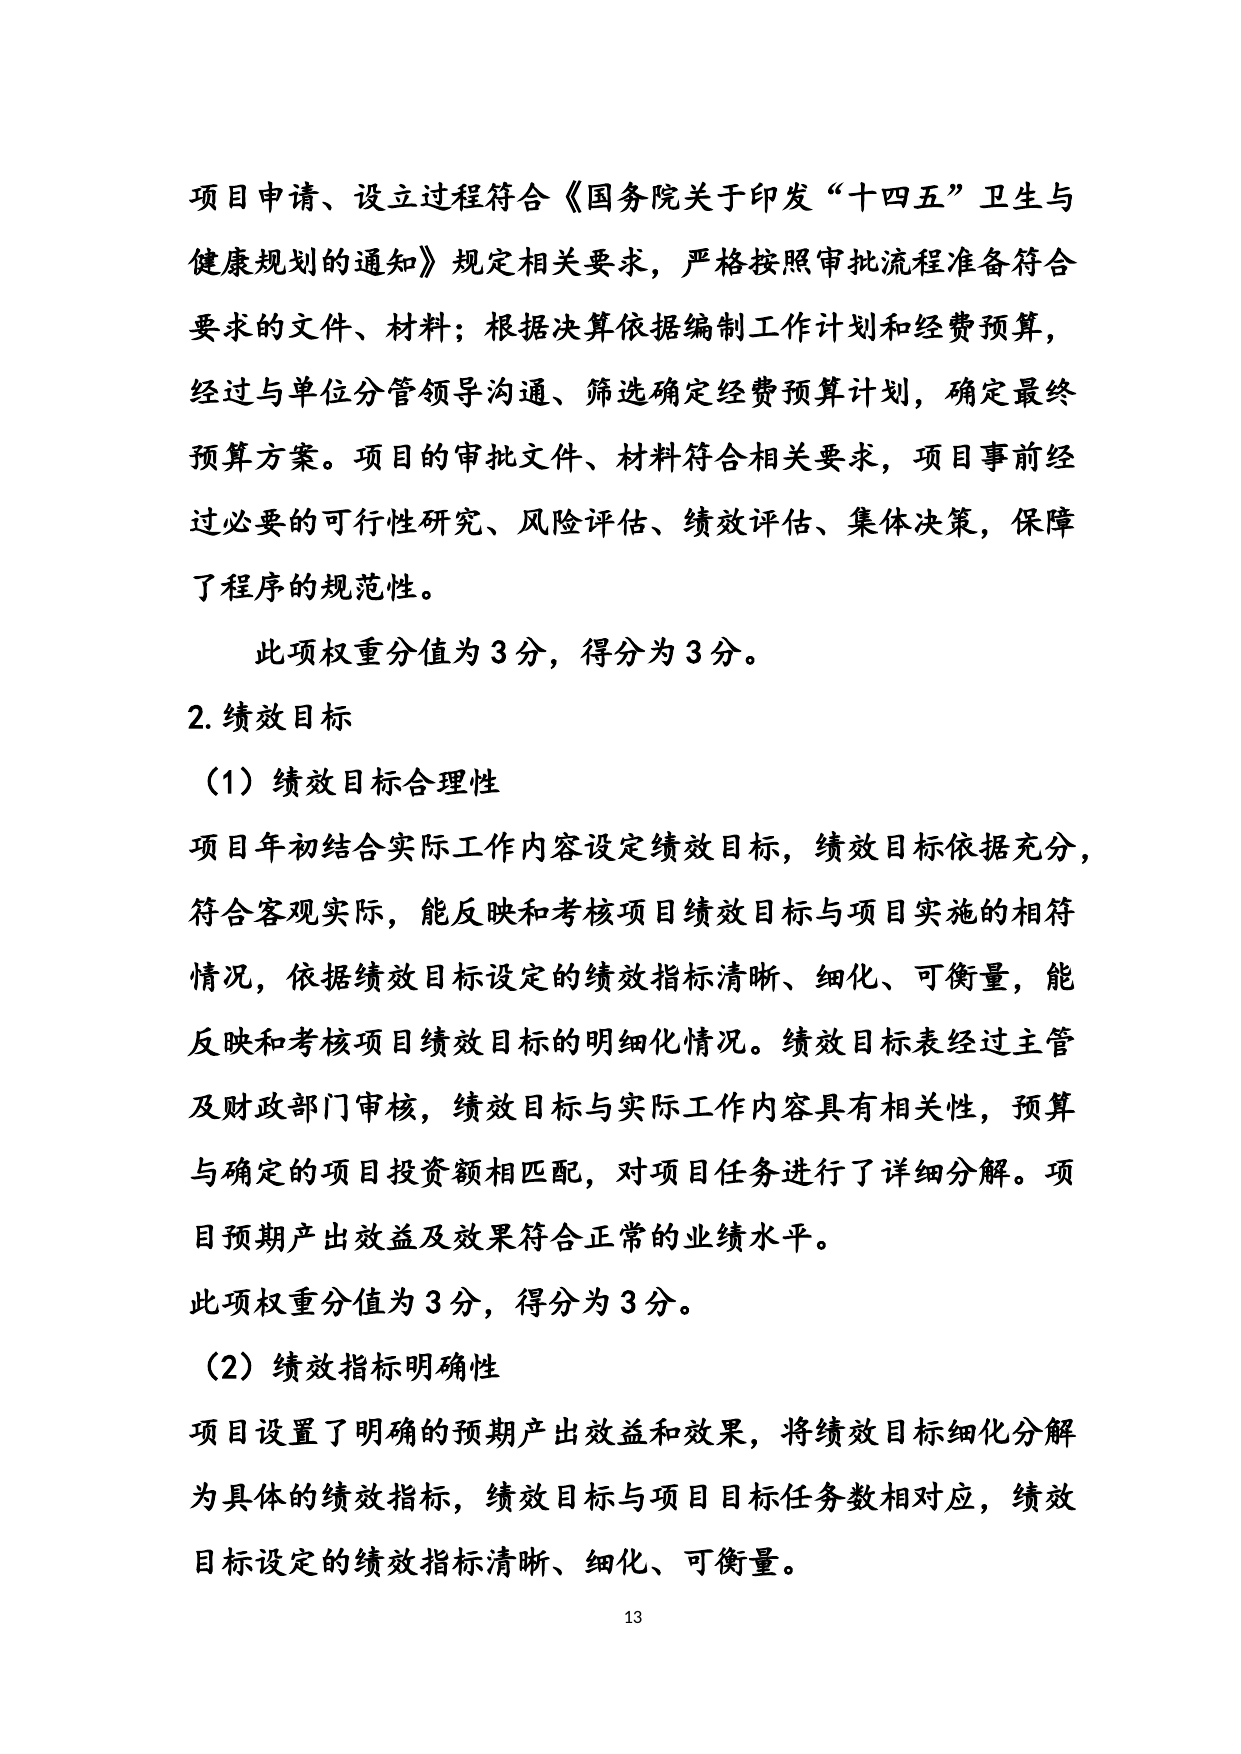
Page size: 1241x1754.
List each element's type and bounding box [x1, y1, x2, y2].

text [187, 162, 1078, 1592]
